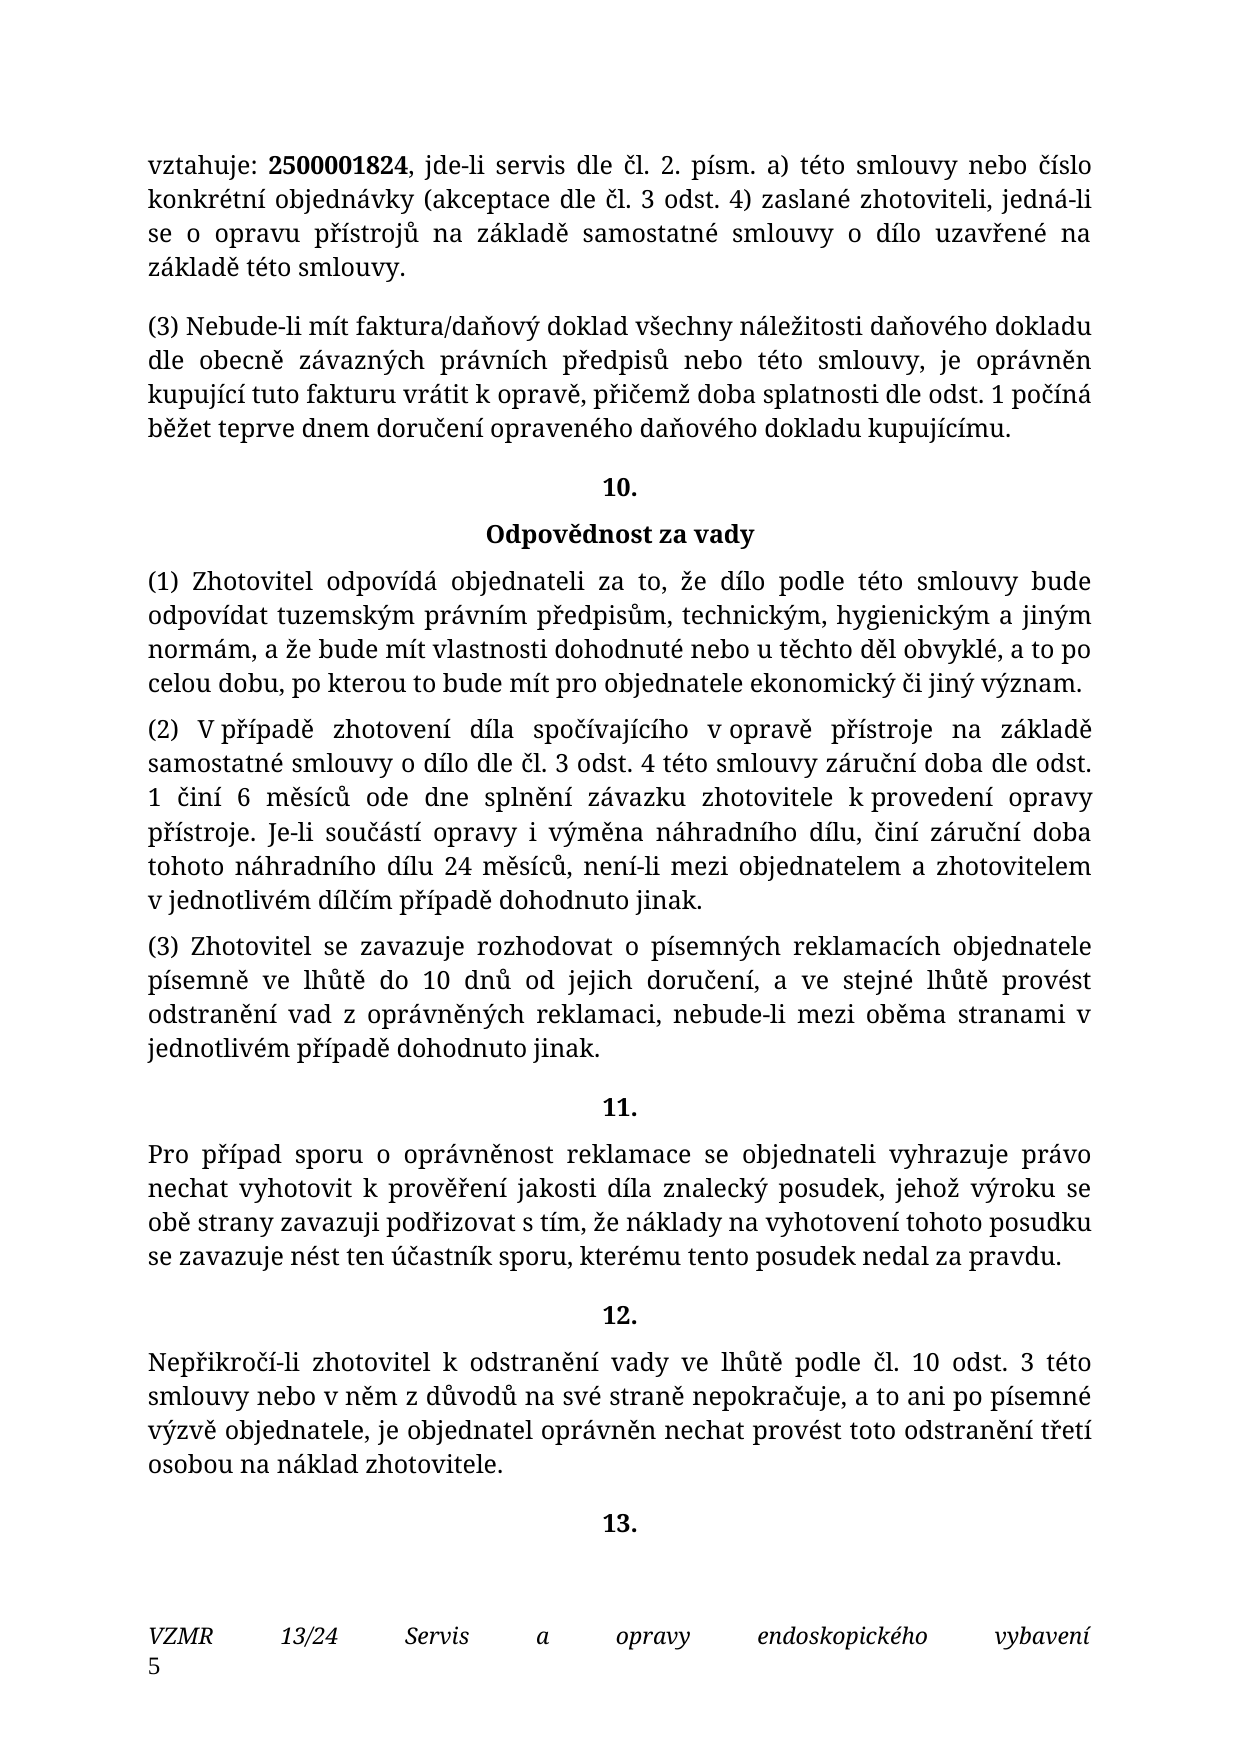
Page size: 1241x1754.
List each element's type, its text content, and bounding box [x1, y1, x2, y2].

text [148, 148, 1093, 284]
text 12. [148, 1298, 1093, 1332]
text Pro případ sporu o oprávněnost reklamace se objednateli vyhrazuje právo nechat vyhotovit k prověření jakosti díla znalecký posudek, jehož výroku se obě strany zavazuji podřizovat s tím, že náklady na vyhotovení tohoto posudku se zavazuje nést ten účastník sporu, kterému tento posudek nedal za pravdu. [148, 1137, 1093, 1273]
text 13. [148, 1506, 1093, 1540]
text (3) Nebude-li mít faktura/daňový doklad všechny náležitosti daňového dokladu dle obecně závazných právních předpisů nebo této smlouvy, je oprávněn kupující tuto fakturu vrátit k opravě, přičemž doba splatnosti dle odst. 1 počíná běžet teprve dnem doručení opraveného daňového dokladu kupujícímu. [148, 309, 1093, 445]
text Nepřikročí-li zhotovitel k odstranění vady ve lhůtě podle čl. 10 odst. 3 této smlouvy nebo v něm z důvodů na své straně nepokračuje, a to ani po písemné výzvě objednatele, je objednatel oprávněn nechat provést toto odstranění třetí osobou na náklad zhotovitele. [148, 1344, 1093, 1481]
text Odpovědnost za vady [148, 517, 1093, 551]
text (2) V případě zhotovení díla spočívajícího v opravě přístroje na základě samostatné smlouvy o dílo dle čl. 3 odst. 4 této smlouvy záruční doba dle odst. 1 činí 6 měsíců ode dne splnění závazku zhotovitele k provedení opravy přístroje. Je-li součástí opravy i výměna náhradního dílu, činí záruční doba tohoto náhradního dílu 24 měsíců, není-li mezi objednatelem a zhotovitelem v jednotlivém dílčím případě dohodnuto jinak. [148, 712, 1093, 916]
text 10. [148, 470, 1093, 504]
text (1) Zhotovitel odpovídá objednateli za to, že dílo podle této smlouvy bude odpovídat tuzemským právním předpisům, technickým, hygienickým a jiným normám, a že bude mít vlastnosti dohodnuté nebo u těchto děl obvyklé, a to po celou dobu, po kterou to bude mít pro objednatele ekonomický či jiný význam. [148, 563, 1093, 699]
text 11. [148, 1090, 1093, 1124]
text (3) Zhotovitel se zavazuje rozhodovat o písemných reklamacích objednatele písemně ve lhůtě do 10 dnů od jejich doručení, a ve stejné lhůtě provést odstranění vad z oprávněných reklamaci, nebude-li mezi oběma stranami v jednotlivém případě dohodnuto jinak. [148, 929, 1093, 1065]
